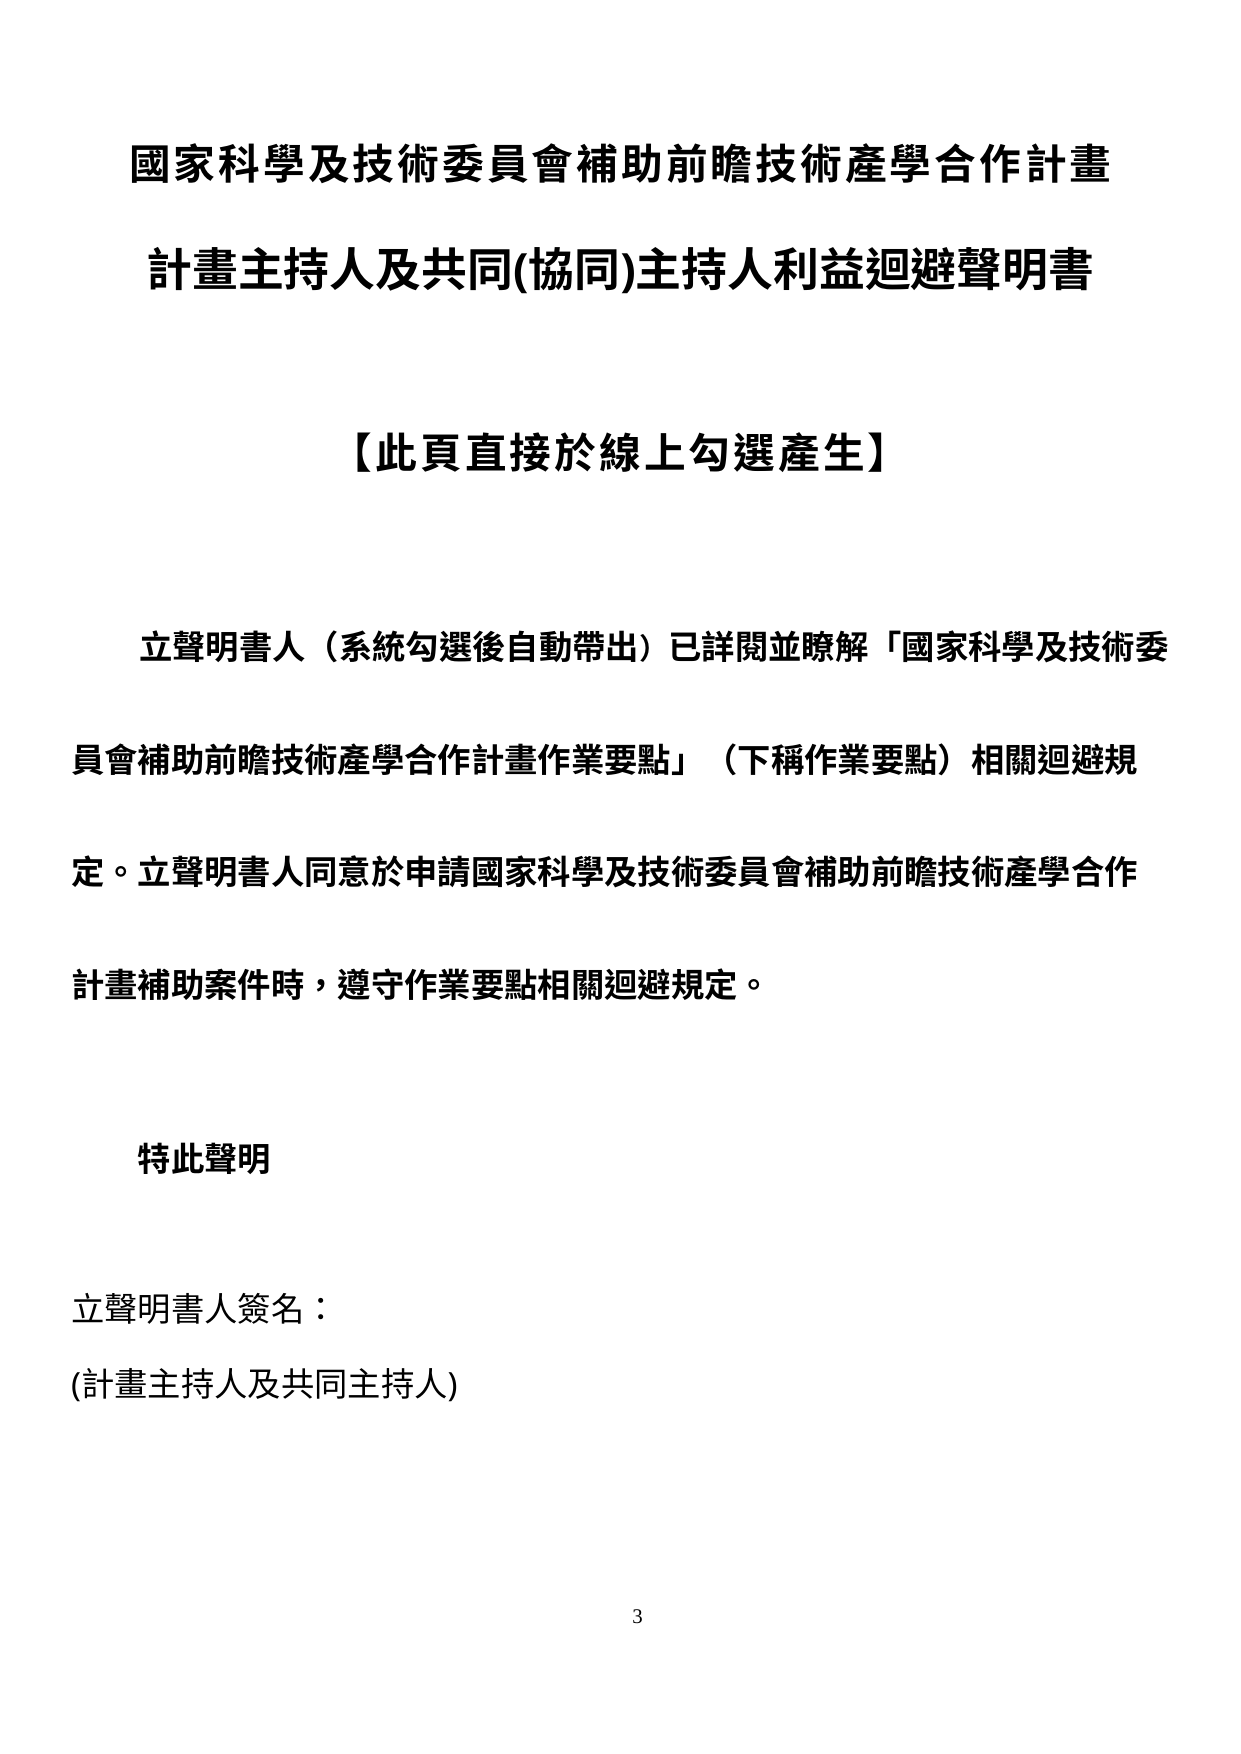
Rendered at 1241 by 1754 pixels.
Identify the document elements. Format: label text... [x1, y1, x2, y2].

text 國家科學及技術委員會補助前瞻技術產學合作計畫 [71, 124, 1169, 199]
text 立聲明書人（系統勾選後自動帶出）已詳閱並瞭解「國家科學及技術委員會補助前瞻技術產學合作計畫作業要點」（下稱作業要點）相關迴避規定。立聲明書人同意於申請國家科學及技術委員會補助前瞻技術產學合作計畫補助案件時，遵守作業要點相關迴避規定。 [71, 608, 1169, 1020]
text (計畫主持人及共同主持人) [71, 1344, 1169, 1419]
text 立聲明書人簽名： [71, 1269, 1169, 1344]
text 【此頁直接於線上勾選產生】 [71, 412, 1169, 487]
text 計畫主持人及共同(協同)主持人利益迴避聲明書 [71, 229, 1169, 304]
text 特此聲明 [71, 1119, 1169, 1194]
